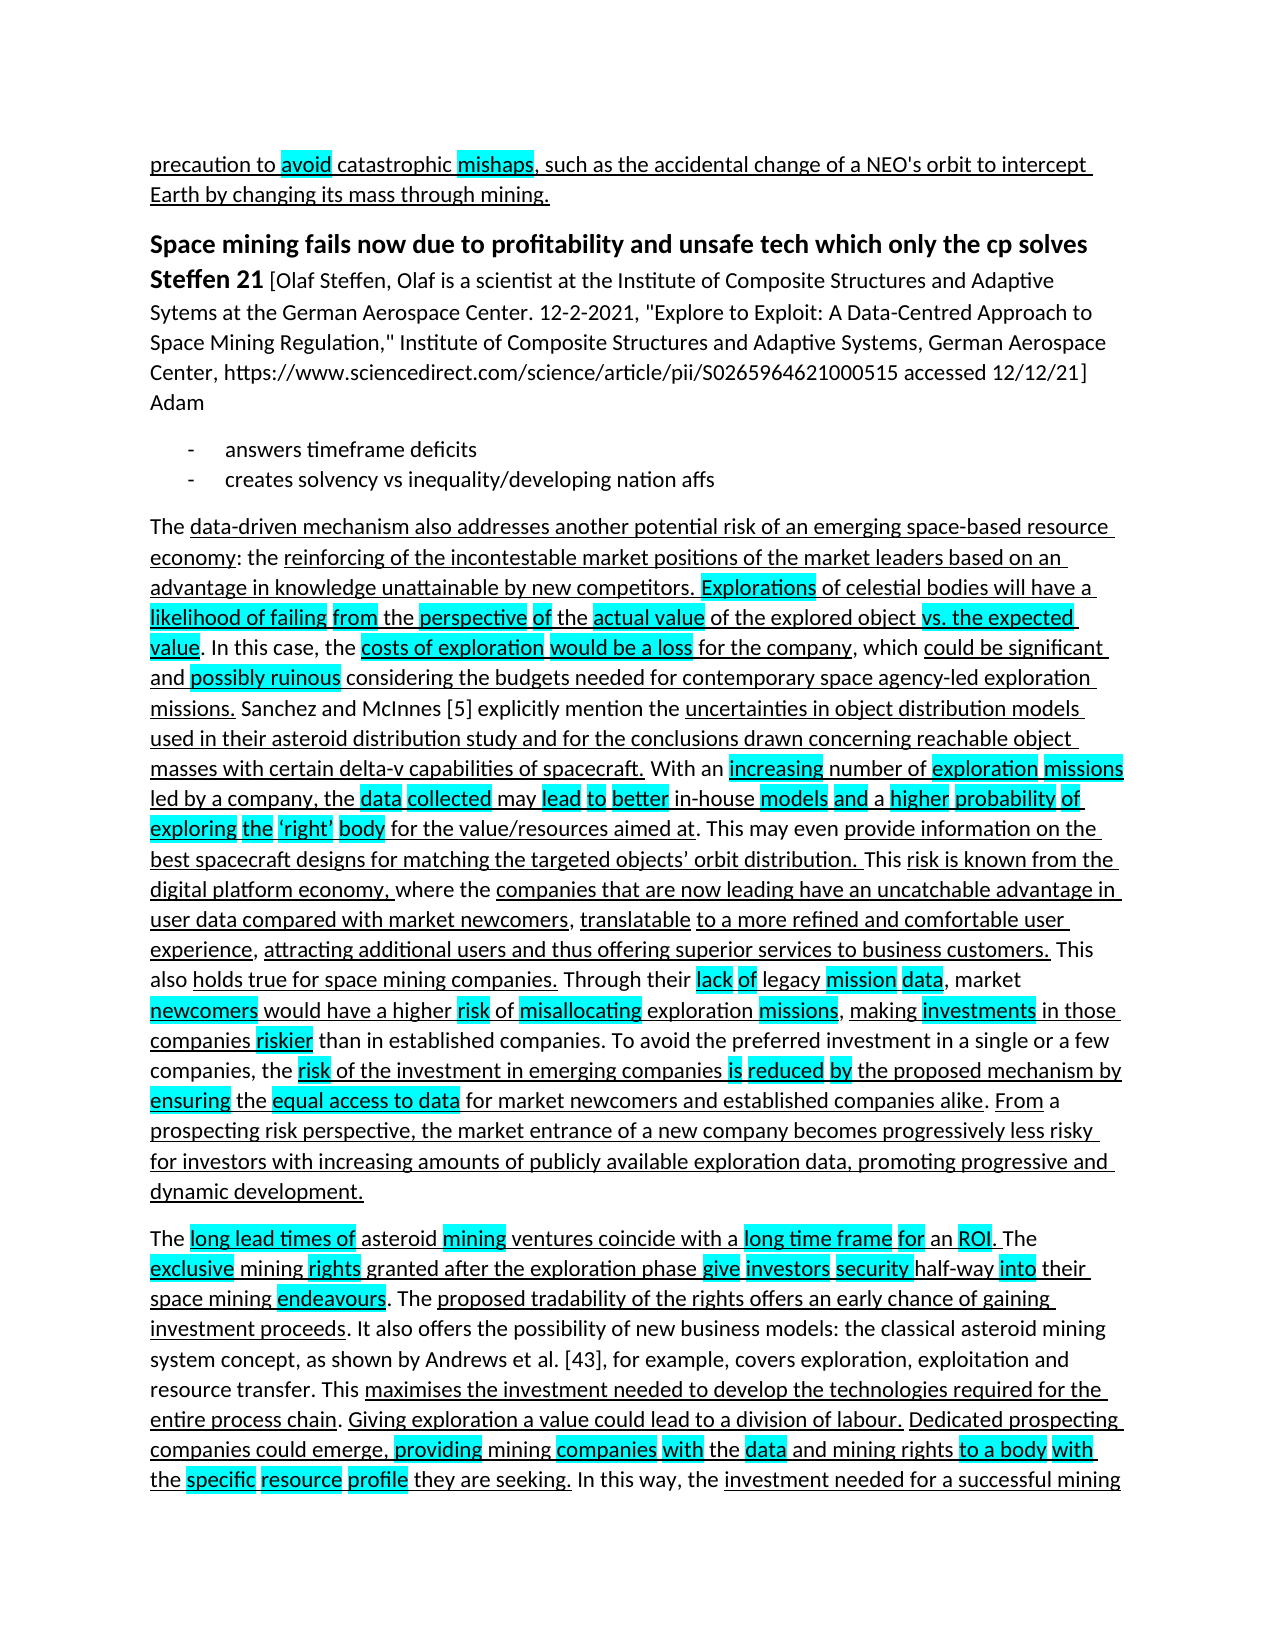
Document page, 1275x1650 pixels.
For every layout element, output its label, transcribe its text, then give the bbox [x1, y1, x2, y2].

text The data-driven mechanism also addresses another potential risk of an emerging space-based resource economy: the reinforcing of the incontestable market positions of the market leaders based on an advantage in knowledge unattainable by new competitors. Explorations of celestial bodies will have a likelihood of failing from the perspective of the actual value of the explored object vs. the expected value. In this case, the costs of exploration would be a loss for the company, which could be significant and possibly ruinous considering the budgets needed for contemporary space agency-led exploration missions. Sanchez and McInnes [5] explicitly mention the uncertainties in object distribution models used in their asteroid distribution study and for the conclusions drawn concerning reachable object masses with certain delta-v capabilities of spacecraft. With an increasing number of exploration missions led by a company, the data collected may lead to better in-house models and a higher probability of exploring the ‘right’ body for the value/resources aimed at. This may even provide information on the best spacecraft designs for matching the targeted objects’ orbit distribution. This risk is known from the digital platform economy, where the companies that are now leading have an uncatchable advantage in user data compared with market newcomers, translatable to a more refined and comfortable user experience, attracting additional users and thus offering superior services to business customers. This also holds true for space mining companies. Through their lack of legacy mission data, market newcomers would have a higher risk of misallocating exploration missions, making investments in those companies riskier than in established companies. To avoid the preferred investment in a single or a few companies, the risk of the investment in emerging companies is reduced by the proposed mechanism by ensuring the equal access to data for market newcomers and established companies alike. From a prospecting risk perspective, the market entrance of a new company becomes progressively less risky for investors with increasing amounts of publicly available exploration data, promoting progressive and dynamic development. [150, 512, 1125, 1205]
subtitle Space mining fails now due to profitability and unsafe tech which only the cp solves [150, 227, 1125, 260]
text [150, 1224, 1125, 1494]
list answers timeframe deficits [187, 435, 1125, 463]
list creates solvency vs inequality/developing nation affs [187, 466, 1125, 494]
text Steffen 21 [Olaf Steffen, Olaf is a scientist at the Institute of Composite Structures and Adaptive Sytems at the German Aerospace Center. 12-2-2021, "Explore to Exploit: A Data-Centred Approach to Space Mining Regulation," Institute of Composite Structures and Adaptive Systems, German Aerospace Center, https://www.sciencedirect.com/science/article/pii/S0265964621000515 accessed 12/12/21] Adam [150, 263, 1125, 417]
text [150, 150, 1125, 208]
